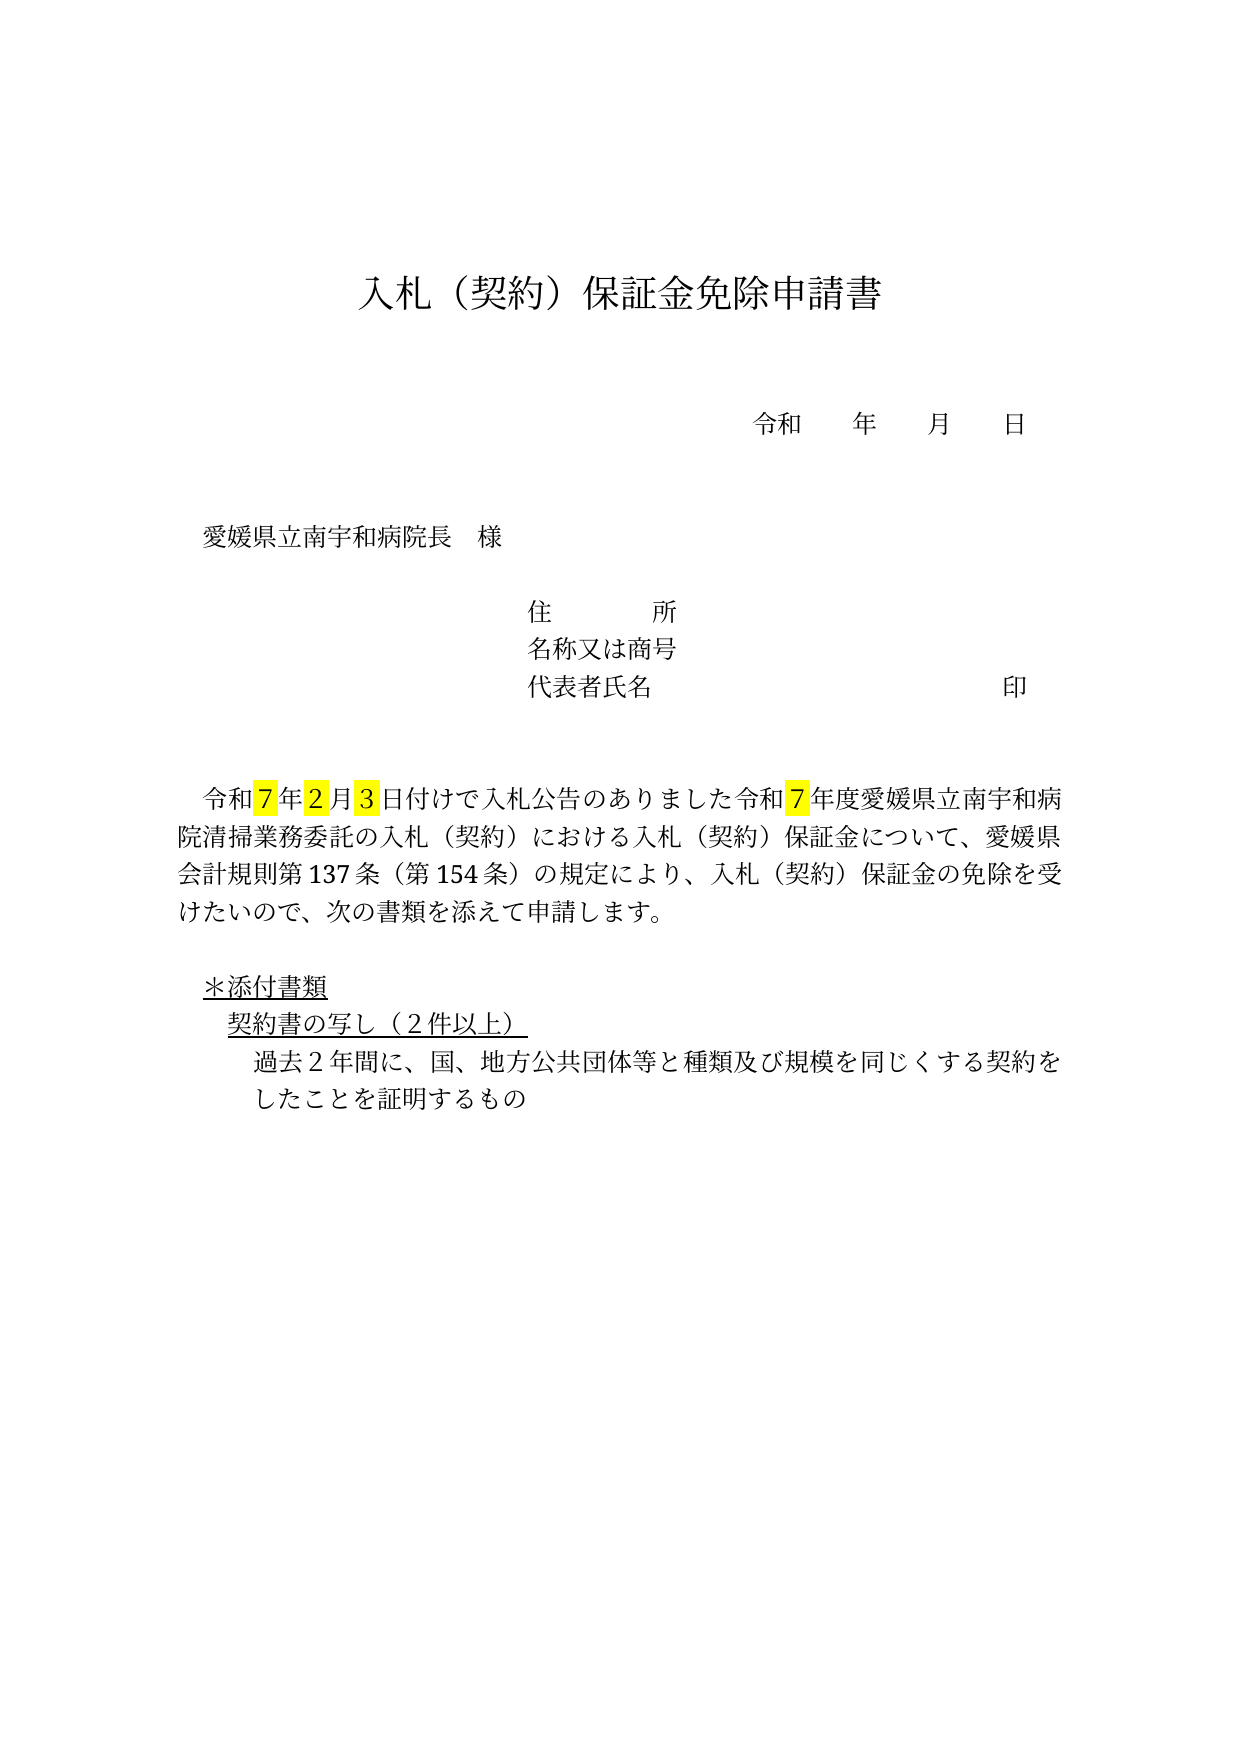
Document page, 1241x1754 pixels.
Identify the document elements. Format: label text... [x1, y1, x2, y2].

text 令和７年２月３日付けで入札公告のありました令和７年度愛媛県立南宇和病院清掃業務委託の入札（契約）における入札（契約）保証金について、愛媛県会計規則第137条（第154条）の規定により、入札（契約）保証金の免除を受けたいので、次の書類を添えて申請します。 [177, 779, 1063, 929]
text 名称又は商号 [177, 629, 1063, 667]
text 愛媛県立南宇和病院長 様 [177, 517, 1063, 554]
text 過去２年間に、国、地方公共団体等と種類及び規模を同じくする契約をしたことを証明するもの [177, 1042, 1063, 1117]
text 令和 年 月 日 [177, 404, 1063, 442]
text 入札（契約）保証金免除申請書 [177, 254, 1063, 329]
text ＊添付書類 [177, 967, 1063, 1004]
text 代表者氏名 印 [177, 667, 1063, 704]
text 契約書の写し（２件以上） [177, 1004, 1063, 1042]
text 住 所 [177, 592, 1063, 629]
